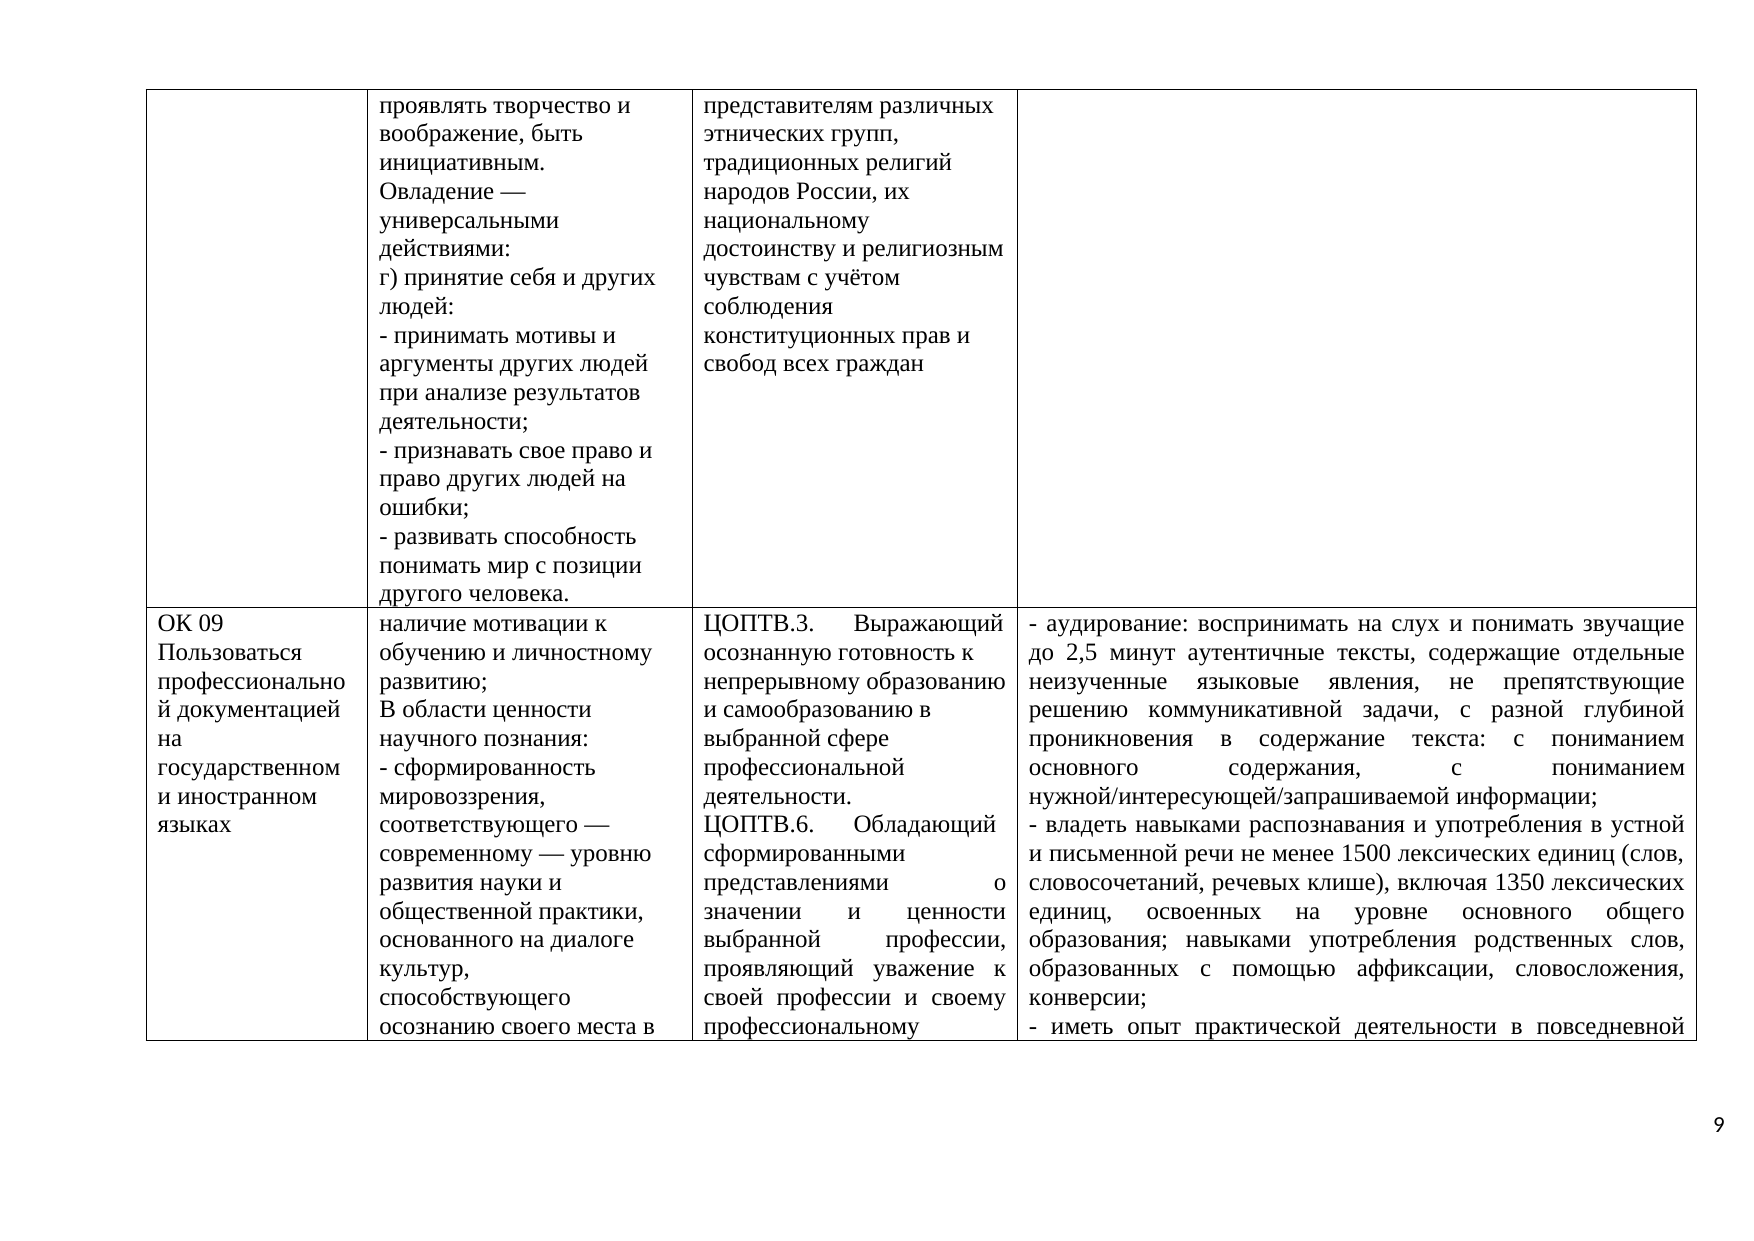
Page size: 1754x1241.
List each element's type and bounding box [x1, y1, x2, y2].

table_cell [693, 90, 1017, 607]
table_cell [147, 608, 367, 1039]
table_cell [368, 608, 692, 1039]
table_cell [1018, 608, 1696, 1039]
table_cell [147, 90, 367, 607]
table_cell [693, 608, 1017, 1039]
table_cell [368, 90, 692, 607]
table_cell [1018, 90, 1696, 607]
